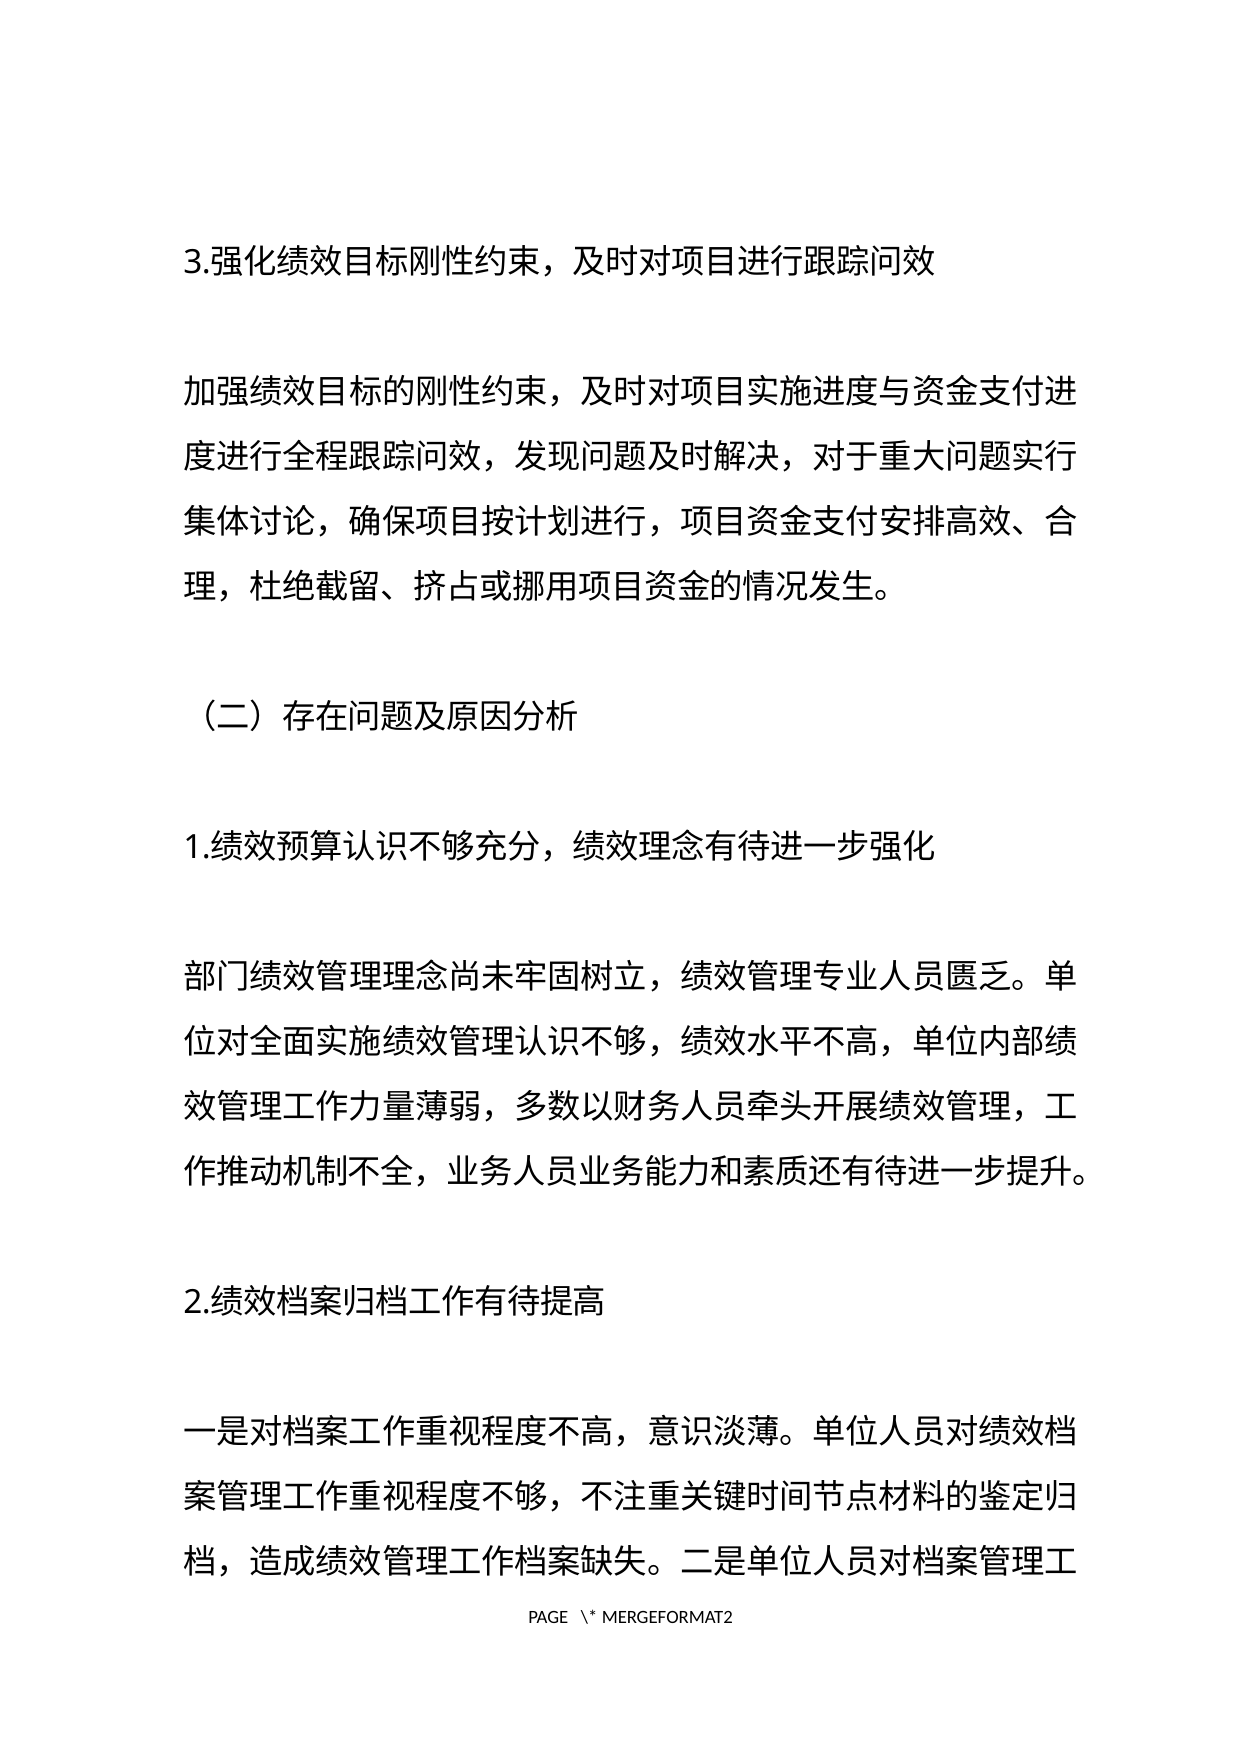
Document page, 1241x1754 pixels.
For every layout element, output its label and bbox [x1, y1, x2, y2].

text [183, 162, 1078, 1592]
